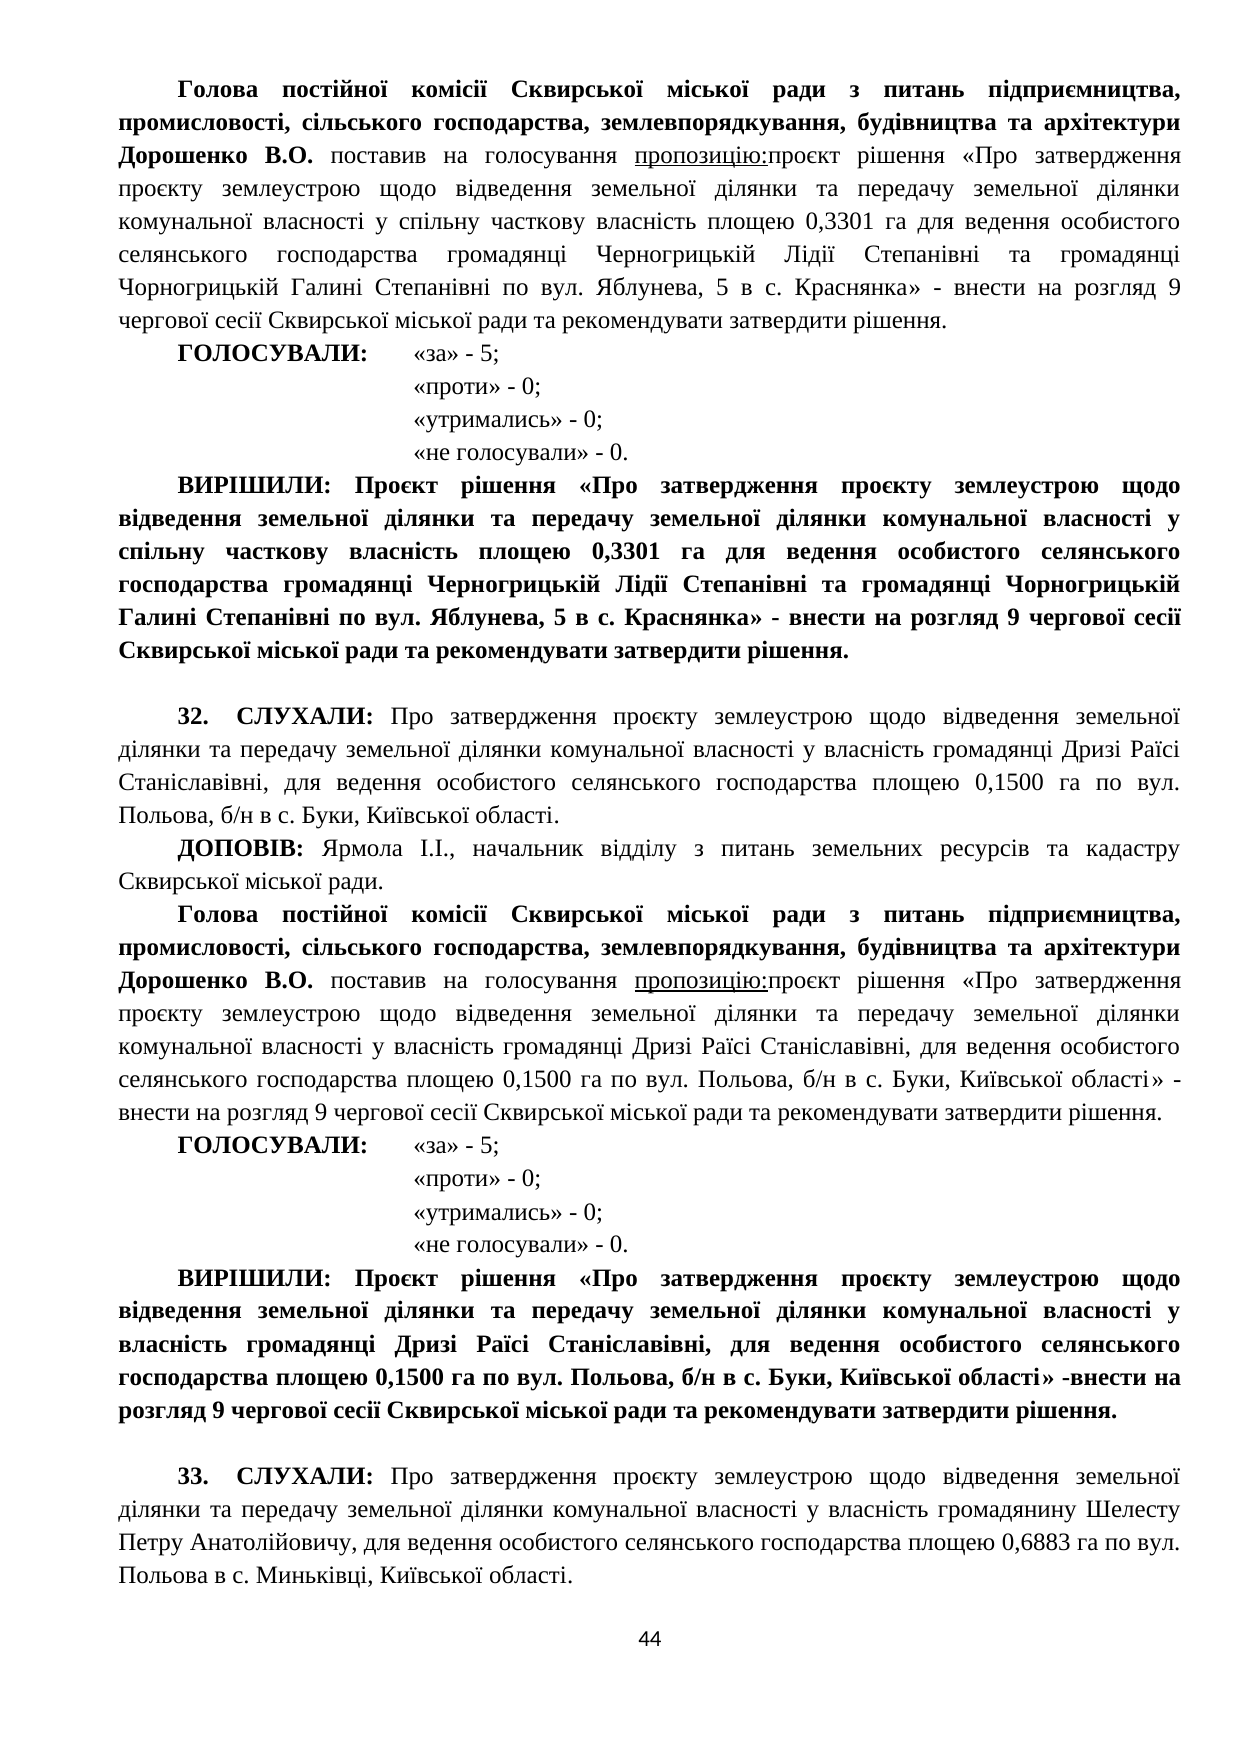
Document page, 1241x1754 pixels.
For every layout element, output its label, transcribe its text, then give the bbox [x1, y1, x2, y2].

text «проти» - 0; [118, 371, 1181, 400]
list СЛУХАЛИ: Про затвердження проєкту землеустрою щодо відведення земельної ділянки та передачу земельної ділянки комунальної власності у власність громадянину Шелесту Петру Анатолійовичу, для ведення особистого селянського господарства площею 0,6883 га по вул. Польова в с. Миньківці, Київської області. [118, 1461, 1181, 1588]
text ГОЛОСУВАЛИ: «за» - 5; [118, 1131, 1181, 1159]
text ГОЛОСУВАЛИ: «за» - 5; [118, 338, 1181, 367]
text Голова постійної комісії Сквирської міської ради з питань підприємництва, промисловості, сільського господарства, землевпорядкування, будівництва та архітектури Дорошенко В.О. поставив на голосування пропозицію:проєкт рішення «Про затвердження проєкту землеустрою щодо відведення земельної ділянки та передачу земельної ділянки комунальної власності у спільну часткову власність площею 0,3301 га для ведення особистого селянського господарства громадянці Черногрицькій Лідії Степанівні та громадянці Чорногрицькій Галині Степанівні по вул. Яблунева, 5 в с. Краснянка» - внести на розгляд 9 чергової сесії Сквирської міської ради та рекомендувати затвердити рішення. [118, 74, 1181, 334]
text ДОПОВІВ: Ярмола І.І., начальник відділу з питань земельних ресурсів та кадастру Сквирської міської ради. [118, 833, 1181, 895]
text ВИРІШИЛИ: Проєкт рішення «Про затвердження проєкту землеустрою щодо відведення земельної ділянки та передачу земельної ділянки комунальної власності у власність громадянці Дризі Раїсі Станіславівні, для ведення особистого селянського господарства площею 0,1500 га по вул. Польова, б/н в с. Буки, Київської області» -внести на розгляд 9 чергової сесії Сквирської міської ради та рекомендувати затвердити рішення. [118, 1263, 1181, 1423]
text «утримались» - 0; [118, 1197, 1181, 1225]
text ВИРІШИЛИ: Проєкт рішення «Про затвердження проєкту землеустрою щодо відведення земельної ділянки та передачу земельної ділянки комунальної власності у спільну часткову власність площею 0,3301 га для ведення особистого селянського господарства громадянці Черногрицькій Лідії Степанівні та громадянці Чорногрицькій Галині Степанівні по вул. Яблунева, 5 в с. Краснянка» - внести на розгляд 9 чергової сесії Сквирської міської ради та рекомендувати затвердити рішення. [118, 470, 1181, 664]
text «утримались» - 0; [118, 404, 1181, 433]
text Голова постійної комісії Сквирської міської ради з питань підприємництва, промисловості, сільського господарства, землевпорядкування, будівництва та архітектури Дорошенко В.О. поставив на голосування пропозицію:проєкт рішення «Про затвердження проєкту землеустрою щодо відведення земельної ділянки та передачу земельної ділянки комунальної власності у власність громадянці Дризі Раїсі Станіславівні, для ведення особистого селянського господарства площею 0,1500 га по вул. Польова, б/н в с. Буки, Київської області» - внести на розгляд 9 чергової сесії Сквирської міської ради та рекомендувати затвердити рішення. [118, 899, 1181, 1126]
text «проти» - 0; [118, 1163, 1181, 1192]
text «не голосували» - 0. [118, 1229, 1181, 1258]
text «не голосували» - 0. [118, 437, 1181, 466]
list СЛУХАЛИ: Про затвердження проєкту землеустрою щодо відведення земельної ділянки та передачу земельної ділянки комунальної власності у власність громадянці Дризі Раїсі Станіславівні, для ведення особистого селянського господарства площею 0,1500 га по вул. Польова, б/н в с. Буки, Київської області. [118, 701, 1181, 829]
